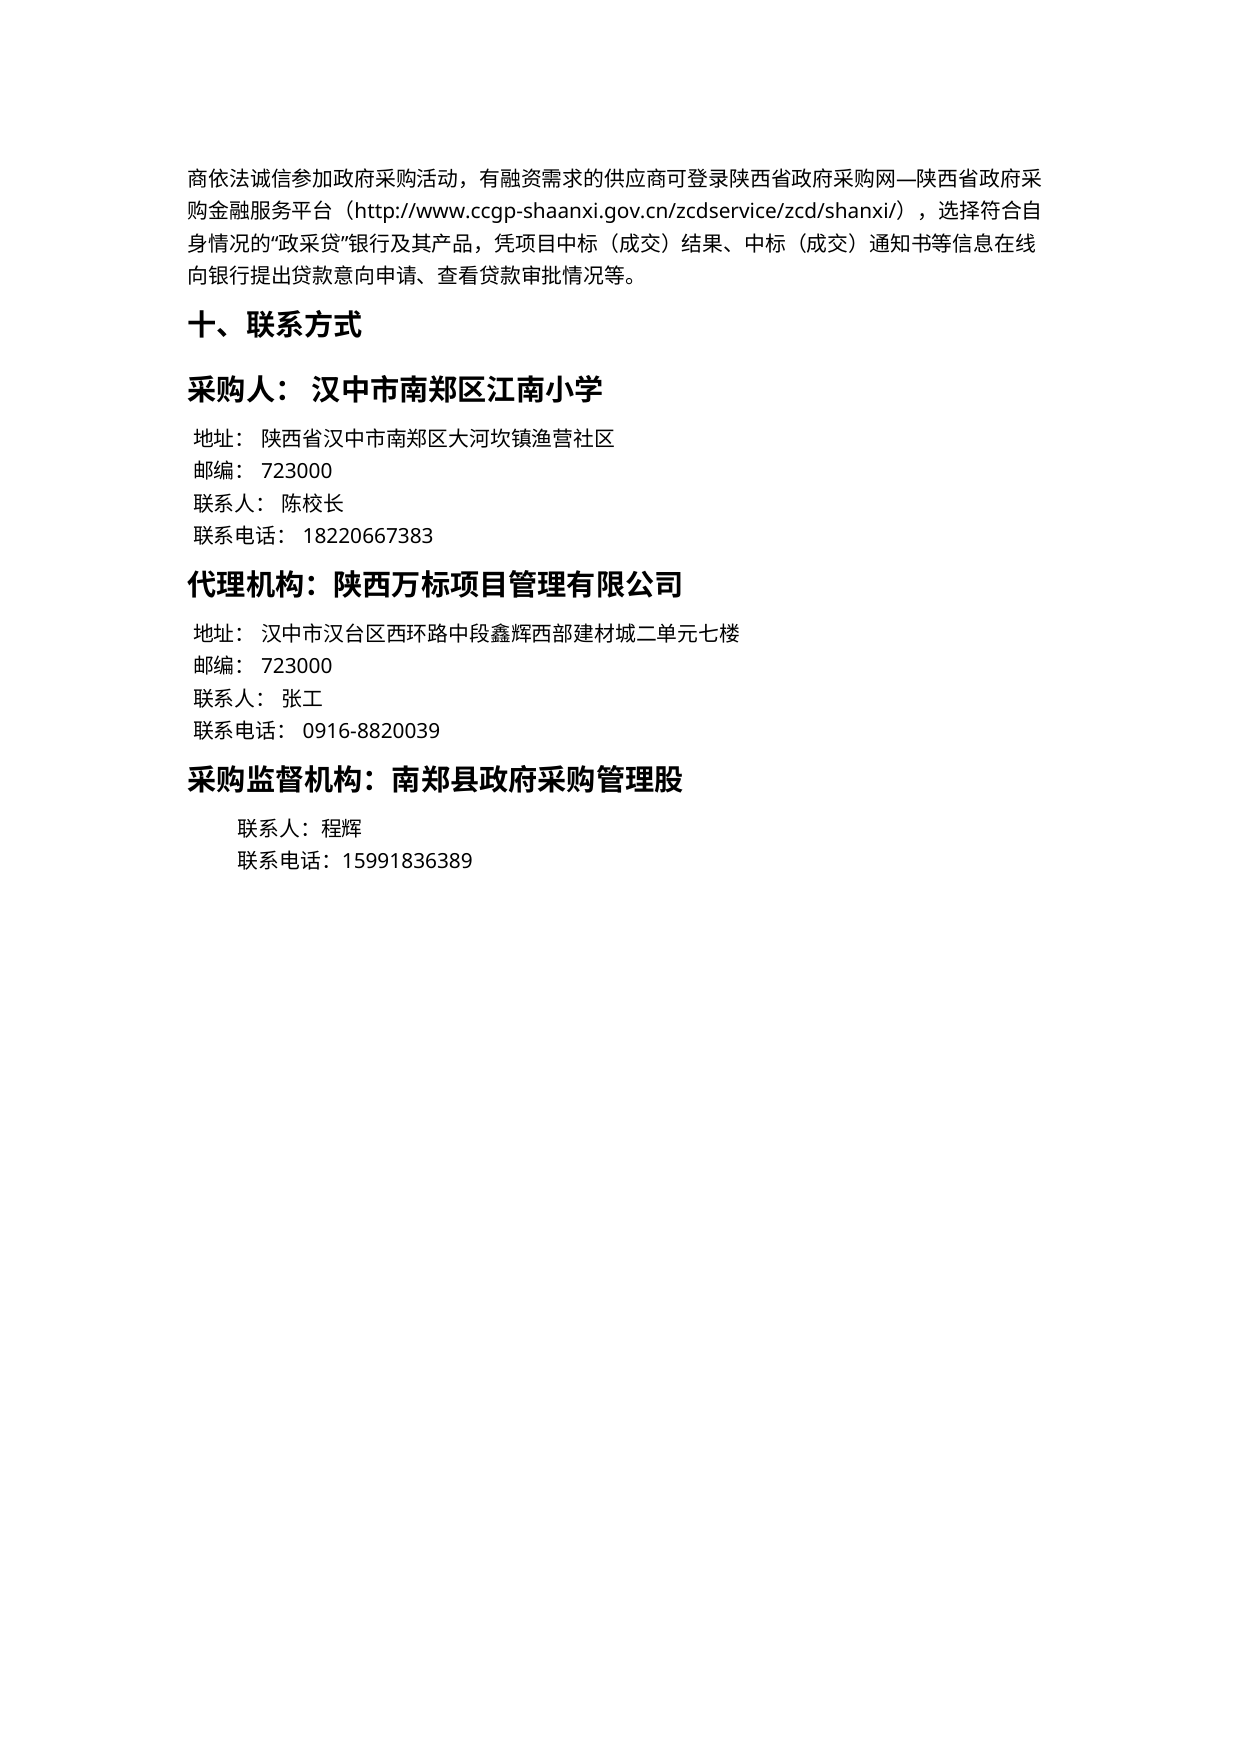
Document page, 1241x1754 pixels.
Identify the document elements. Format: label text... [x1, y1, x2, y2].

text 联系人：程辉 [187, 812, 1053, 844]
text 邮编： 723000 [187, 649, 1053, 682]
text 联系人： 张工 [187, 682, 1053, 714]
text 联系电话：15991836389 [187, 844, 1053, 877]
text 地址： 陕西省汉中市南郑区大河坎镇渔营社区 [187, 422, 1053, 454]
text 代理机构：陕西万标项目管理有限公司 [187, 552, 1053, 617]
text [187, 162, 1053, 292]
text 邮编： 723000 [187, 454, 1053, 487]
text 十、联系方式 [187, 292, 1053, 357]
text 联系电话： 18220667383 [187, 519, 1053, 552]
text 采购人： 汉中市南郑区江南小学 [187, 357, 1053, 422]
text 采购监督机构：南郑县政府采购管理股 [187, 747, 1053, 812]
text 联系人： 陈校长 [187, 487, 1053, 519]
text 联系电话： 0916-8820039 [187, 714, 1053, 747]
text 地址： 汉中市汉台区西环路中段鑫辉西部建材城二单元七楼 [187, 617, 1053, 649]
